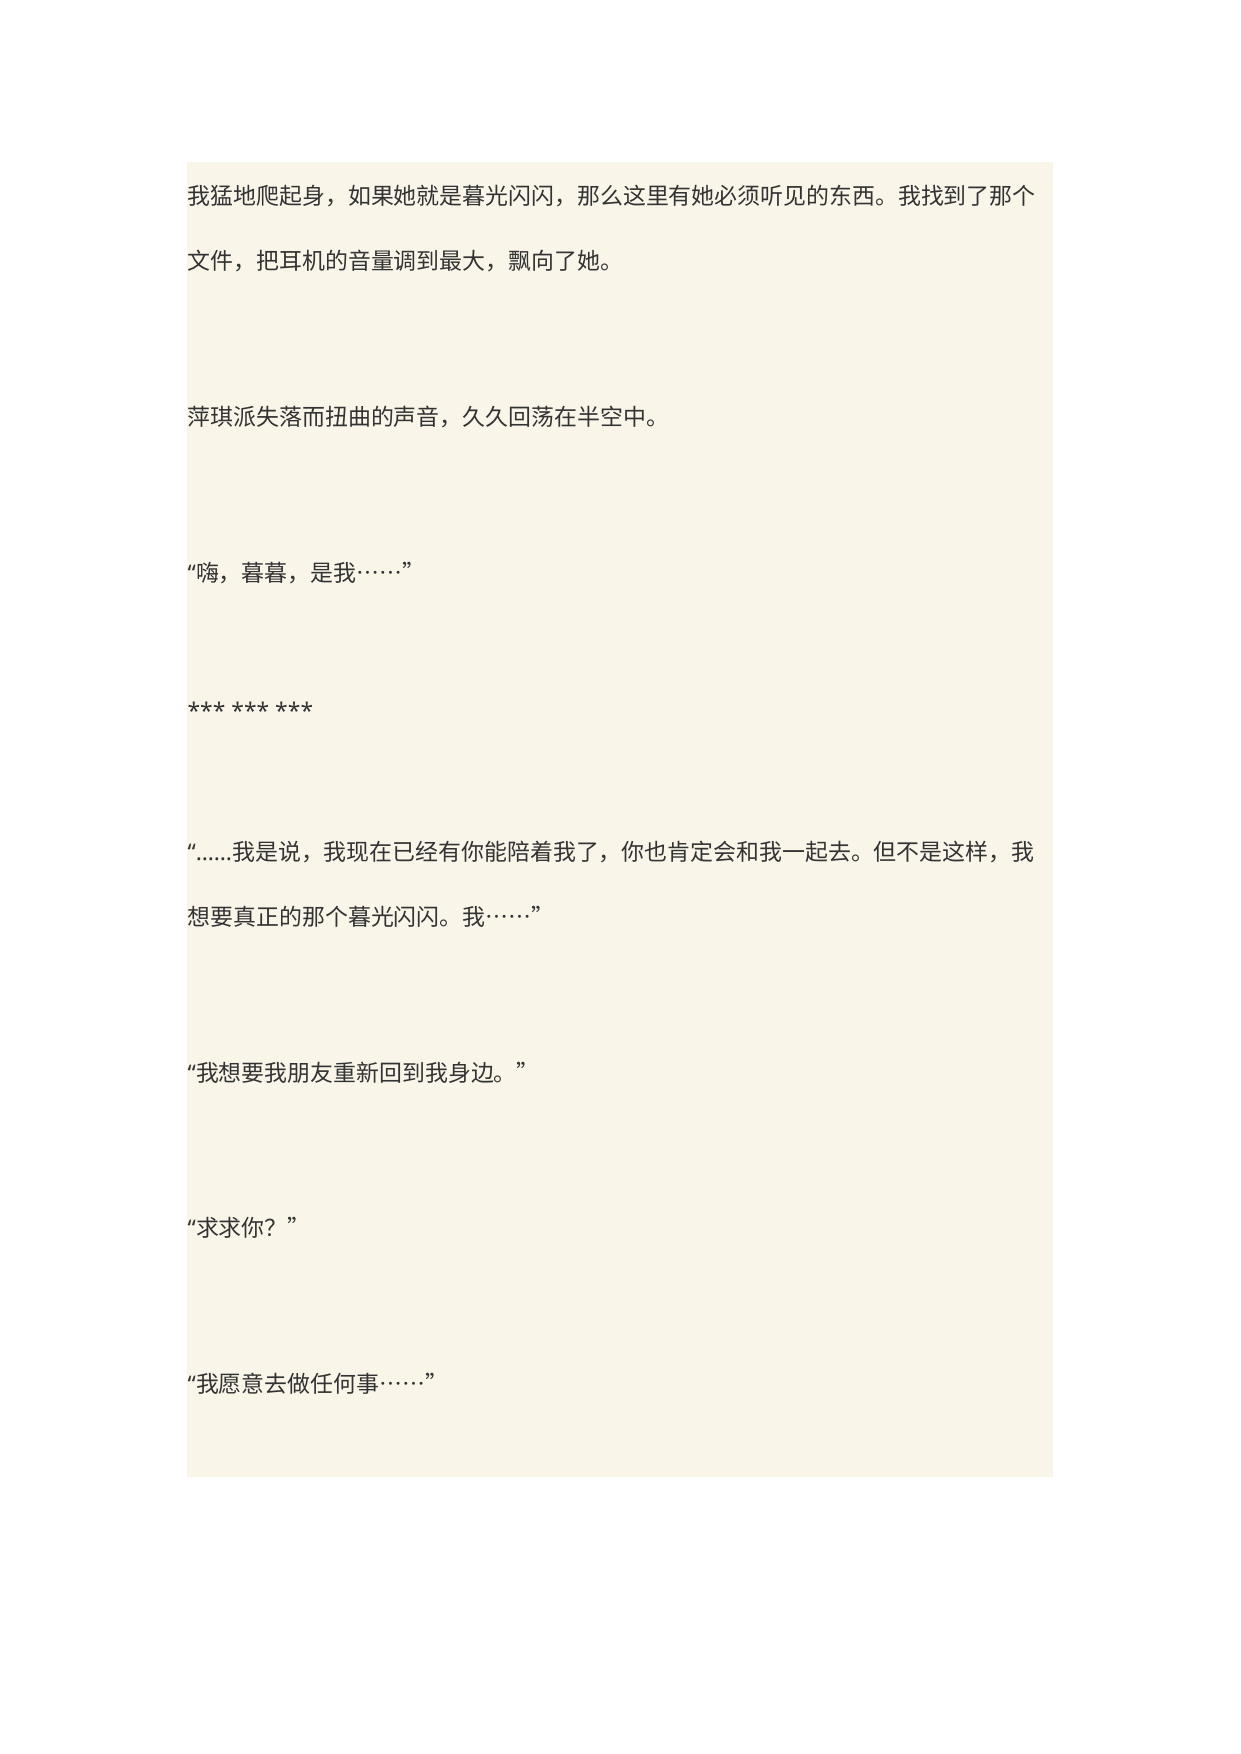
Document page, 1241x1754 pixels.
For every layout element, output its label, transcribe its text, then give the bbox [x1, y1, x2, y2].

text “求求你？” [187, 1194, 1053, 1259]
text “我愿意去做任何事……” [187, 1350, 1053, 1415]
text “我想要我朋友重新回到我身边。” [187, 1039, 1053, 1104]
text *** *** *** [187, 694, 1053, 727]
text “……我是说，我现在已经有你能陪着我了，你也肯定会和我一起去。但不是这样，我想要真正的那个暮光闪闪。我……” [187, 818, 1053, 948]
text “嗨，暮暮，是我……” [187, 539, 1053, 604]
text 萍琪派失落而扭曲的声音，久久回荡在半空中。 [187, 383, 1053, 448]
text 我猛地爬起身，如果她就是暮光闪闪，那么这里有她必须听见的东西。我找到了那个文件，把耳机的音量调到最大，飘向了她。 [187, 162, 1053, 292]
